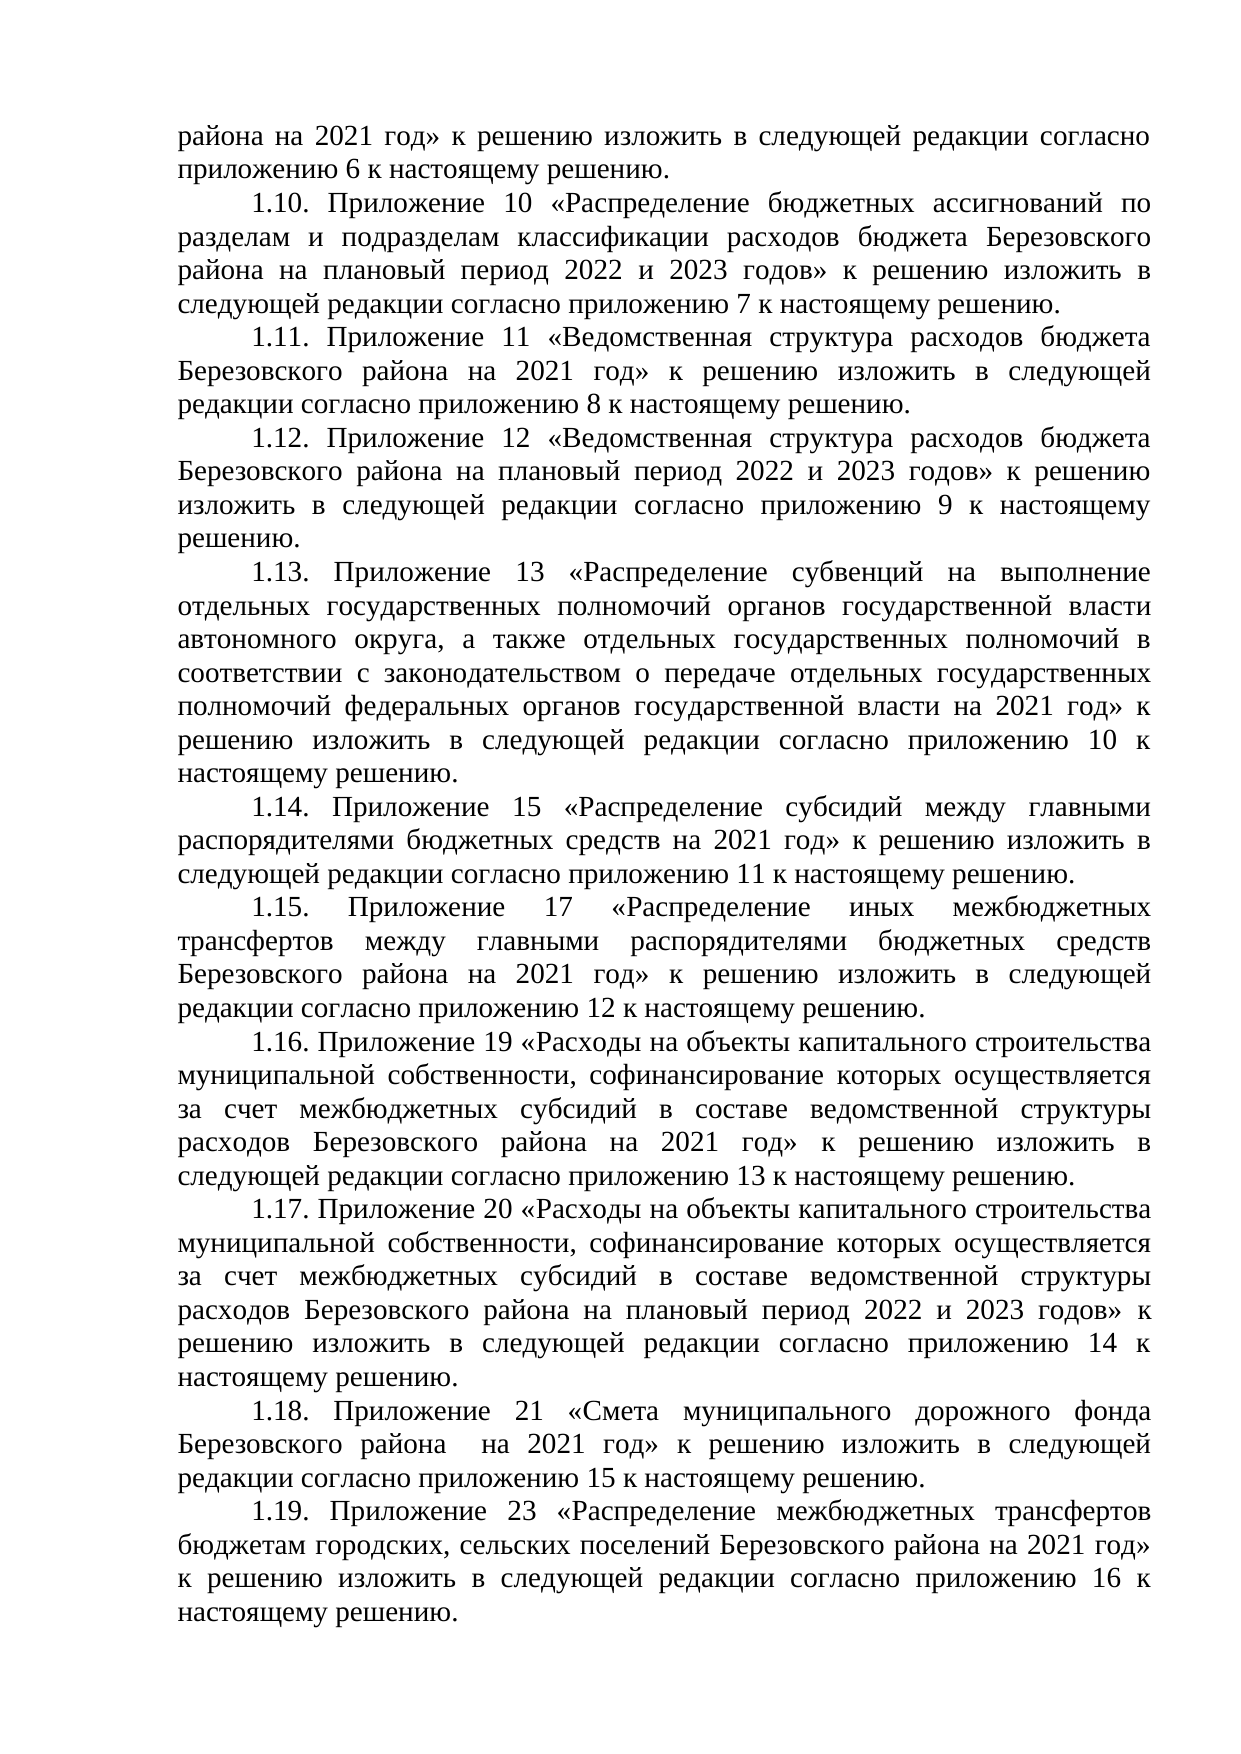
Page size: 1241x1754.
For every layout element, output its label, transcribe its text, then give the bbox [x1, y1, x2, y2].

text 1.12. Приложение 12 «Ведомственная структура расходов бюджета Березовского района на плановый период 2022 и 2023 годов» к решению изложить в следующей редакции согласно приложению 9 к настоящему решению. [177, 420, 1152, 554]
text 1.17. Приложение 20 «Расходы на объекты капитального строительства муниципальной собственности, софинансирование которых осуществляется за счет межбюджетных субсидий в составе ведомственной структуры расходов Березовского района на плановый период 2022 и 2023 годов» к решению изложить в следующей редакции согласно приложению 14 к настоящему решению. [177, 1191, 1152, 1393]
text 1.13. Приложение 13 «Распределение субвенций на выполнение отдельных государственных полномочий органов государственной власти автономного округа, а также отдельных государственных полномочий в соответствии с законодательством о передаче отдельных государственных полномочий федеральных органов государственной власти на 2021 год» к решению изложить в следующей редакции согласно приложению 10 к настоящему решению. [177, 554, 1152, 789]
text 1.15. Приложение 17 «Распределение иных межбюджетных трансфертов между главными распорядителями бюджетных средств Березовского района на 2021 год» к решению изложить в следующей редакции согласно приложению 12 к настоящему решению. [177, 889, 1152, 1024]
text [177, 118, 1152, 185]
text 1.11. Приложение 11 «Ведомственная структура расходов бюджета Березовского района на 2021 год» к решению изложить в следующей редакции согласно приложению 8 к настоящему решению. [177, 319, 1152, 420]
text 1.14. Приложение 15 «Распределение субсидий между главными распорядителями бюджетных средств на 2021 год» к решению изложить в следующей редакции согласно приложению 11 к настоящему решению. [177, 789, 1152, 889]
text 1.18. Приложение 21 «Смета муниципального дорожного фонда Березовского района на 2021 год» к решению изложить в следующей редакции согласно приложению 15 к настоящему решению. [177, 1393, 1152, 1493]
text 1.19. Приложение 23 «Распределение межбюджетных трансфертов бюджетам городских, сельских поселений Березовского района на 2021 год» к решению изложить в следующей редакции согласно приложению 16 к настоящему решению. [177, 1493, 1152, 1627]
text 1.16. Приложение 19 «Расходы на объекты капитального строительства муниципальной собственности, софинансирование которых осуществляется за счет межбюджетных субсидий в составе ведомственной структуры расходов Березовского района на 2021 год» к решению изложить в следующей редакции согласно приложению 13 к настоящему решению. [177, 1024, 1152, 1191]
text 1.10. Приложение 10 «Распределение бюджетных ассигнований по разделам и подразделам классификации расходов бюджета Березовского района на плановый период 2022 и 2023 годов» к решению изложить в следующей редакции согласно приложению 7 к настоящему решению. [177, 185, 1152, 319]
